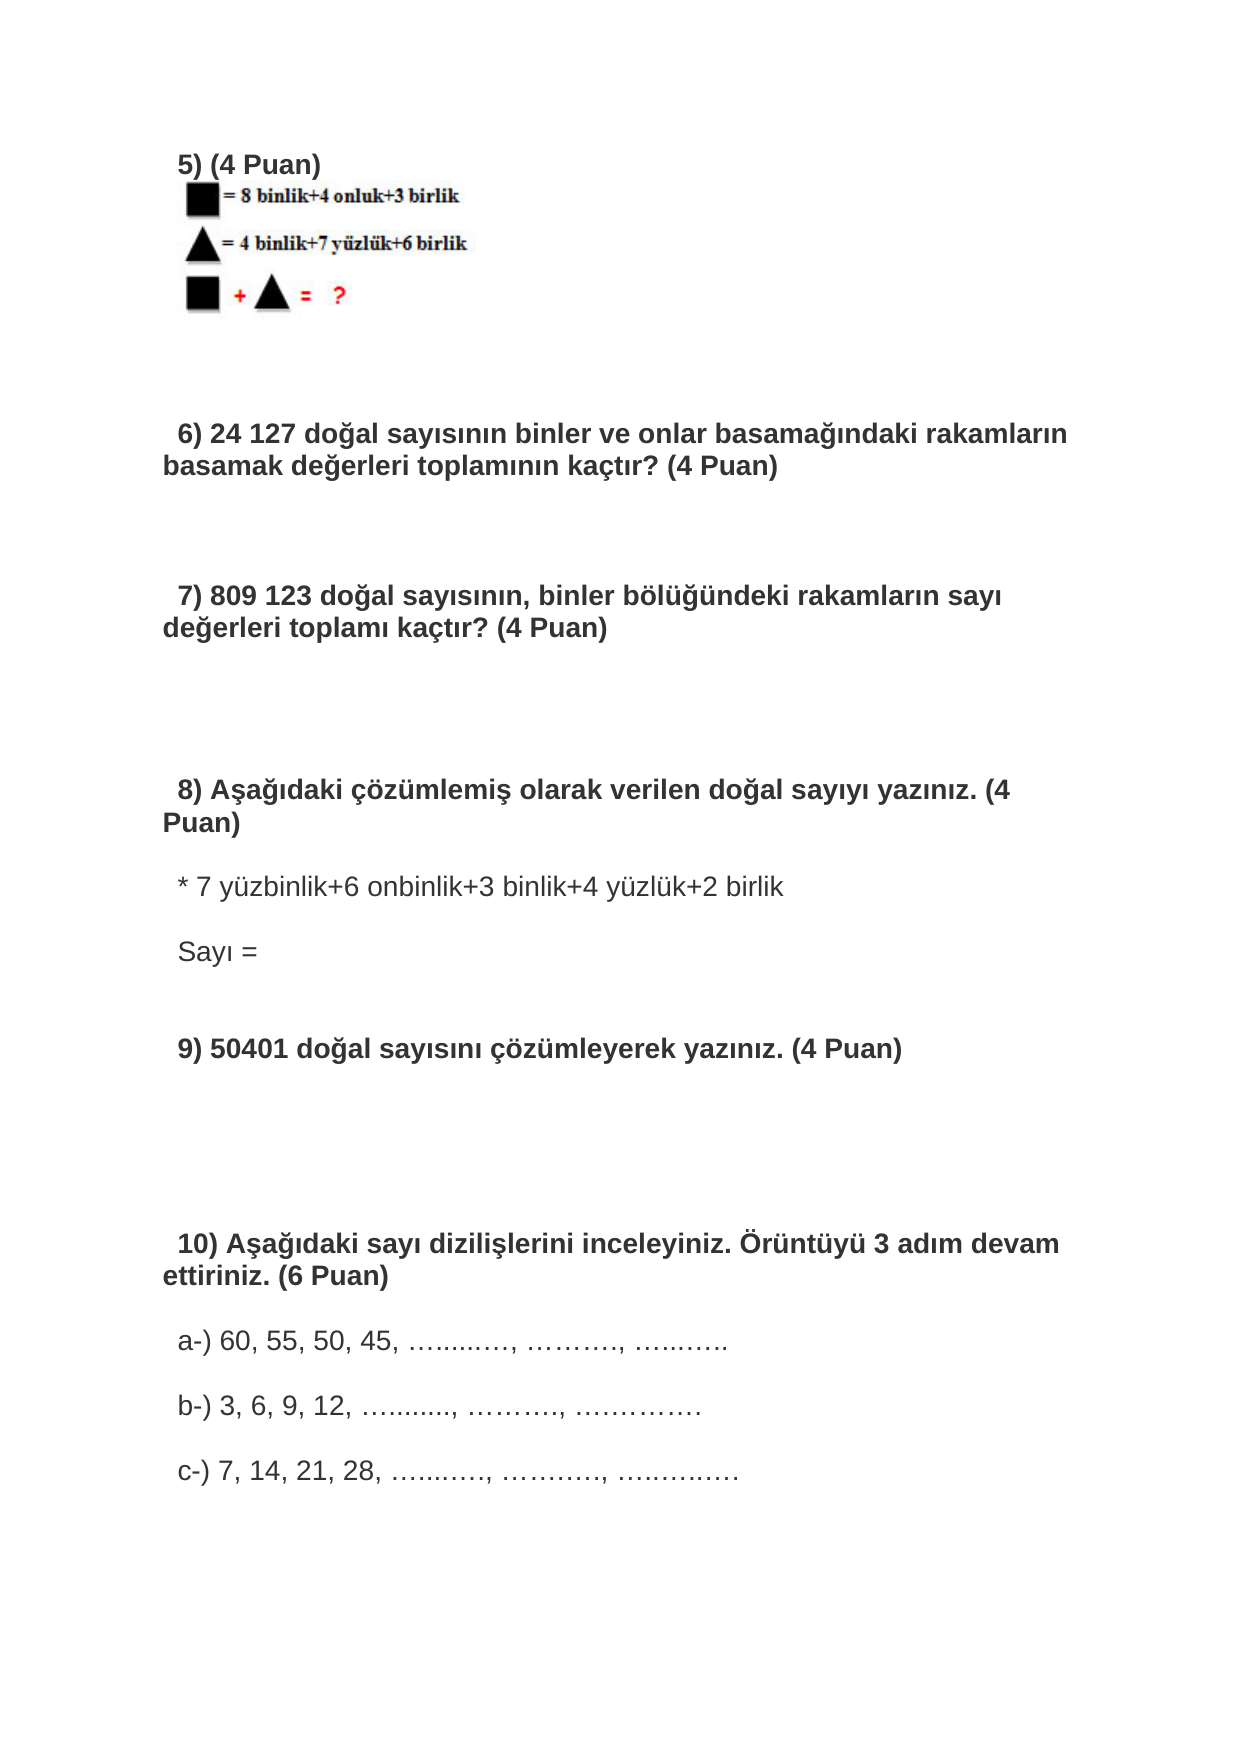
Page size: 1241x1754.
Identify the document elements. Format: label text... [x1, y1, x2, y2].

text c-) 7, 14, 21, 28, …....…., …….…., …..…..…. [162, 1453, 1078, 1486]
text a-) 60, 55, 50, 45, …......…, ………., …...….. [162, 1324, 1078, 1356]
text 5) (4 Puan) [162, 148, 1078, 180]
text 8) Aşağıdaki çözümlemiş olarak verilen doğal sayıyı yazınız. (4 Puan) [162, 773, 1078, 838]
picture [177, 180, 476, 320]
text 6) 24 127 doğal sayısının binler ve onlar basamağındaki rakamların basamak değerleri toplamının kaçtır? (4 Puan) [162, 417, 1078, 482]
text 7) 809 123 doğal sayısının, binler bölüğündeki rakamların sayı değerleri toplamı kaçtır? (4 Puan) [162, 579, 1078, 643]
text * 7 yüzbinlik+6 onbinlik+3 binlik+4 yüzlük+2 birlik [162, 870, 1078, 903]
text 10) Aşağıdaki sayı dizilişlerini inceleyiniz. Örüntüyü 3 adım devam ettiriniz. (6 Puan) [162, 1227, 1078, 1291]
text b-) 3, 6, 9, 12, …........, ………., ….………. [162, 1389, 1078, 1421]
text Sayı = [162, 935, 1078, 967]
text 9) 50401 doğal sayısını çözümleyerek yazınız. (4 Puan) [162, 1032, 1078, 1065]
